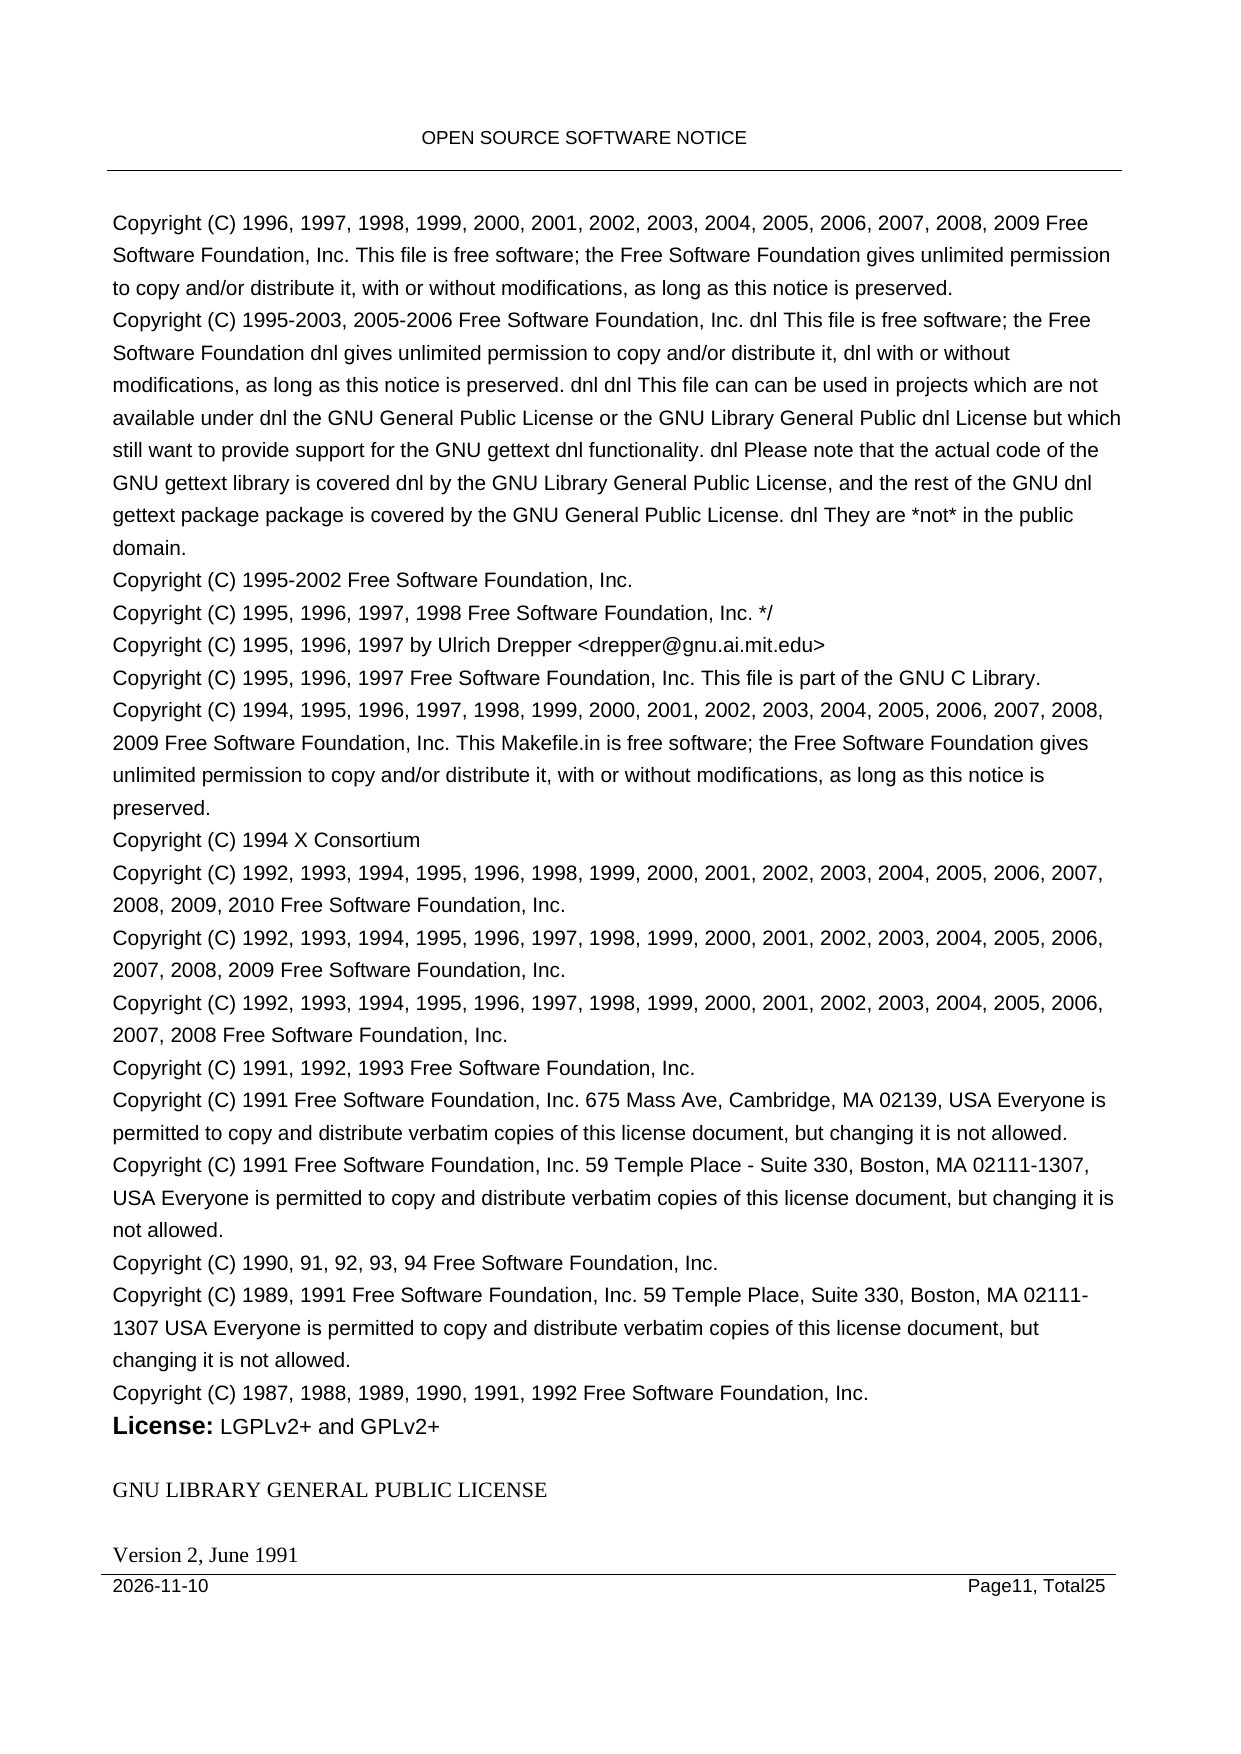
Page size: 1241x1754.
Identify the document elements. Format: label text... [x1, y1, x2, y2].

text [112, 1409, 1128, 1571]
text Copyright (C) 1992, 1993, 1994, 1995, 1996, 1998, 1999, 2000, 2001, 2002, 2003, 2004, 2005, 2006, 2007, 2008, 2009, 2010 Free Software Foundation, Inc. [112, 856, 1128, 921]
text Copyright (C) 1992, 1993, 1994, 1995, 1996, 1997, 1998, 1999, 2000, 2001, 2002, 2003, 2004, 2005, 2006, 2007, 2008, 2009 Free Software Foundation, Inc. [112, 921, 1128, 986]
text Copyright (C) 1987, 1988, 1989, 1990, 1991, 1992 Free Software Foundation, Inc. [112, 1376, 1128, 1409]
text Copyright (C) 1995-2002 Free Software Foundation, Inc. [112, 564, 1128, 596]
text Copyright (C) 1995, 1996, 1997 by Ulrich Drepper <drepper@gnu.ai.mit.edu> [112, 629, 1128, 661]
text Copyright (C) 1989, 1991 Free Software Foundation, Inc. 59 Temple Place, Suite 330, Boston, MA 02111-1307 USA Everyone is permitted to copy and distribute verbatim copies of this license document, but changing it is not allowed. [112, 1279, 1128, 1376]
text Copyright (C) 1991, 1992, 1993 Free Software Foundation, Inc. [112, 1051, 1128, 1084]
text Copyright (C) 1991 Free Software Foundation, Inc. 675 Mass Ave, Cambridge, MA 02139, USA Everyone is permitted to copy and distribute verbatim copies of this license document, but changing it is not allowed. [112, 1084, 1128, 1149]
text Copyright (C) 1991 Free Software Foundation, Inc. 59 Temple Place - Suite 330, Boston, MA 02111-1307, USA Everyone is permitted to copy and distribute verbatim copies of this license document, but changing it is not allowed. [112, 1149, 1128, 1246]
text Copyright (C) 1995-2003, 2005-2006 Free Software Foundation, Inc. dnl This file is free software; the Free Software Foundation dnl gives unlimited permission to copy and/or distribute it, dnl with or without modifications, as long as this notice is preserved. dnl dnl This file can can be used in projects which are not available under dnl the GNU General Public License or the GNU Library General Public dnl License but which still want to provide support for the GNU gettext dnl functionality. dnl Please note that the actual code of the GNU gettext library is covered dnl by the GNU Library General Public License, and the rest of the GNU dnl gettext package package is covered by the GNU General Public License. dnl They are *not* in the public domain. [112, 304, 1128, 564]
text Copyright (C) 1995, 1996, 1997, 1998 Free Software Foundation, Inc. */ [112, 596, 1128, 629]
text Copyright (C) 1992, 1993, 1994, 1995, 1996, 1997, 1998, 1999, 2000, 2001, 2002, 2003, 2004, 2005, 2006, 2007, 2008 Free Software Foundation, Inc. [112, 986, 1128, 1051]
text Copyright (C) 1994, 1995, 1996, 1997, 1998, 1999, 2000, 2001, 2002, 2003, 2004, 2005, 2006, 2007, 2008, 2009 Free Software Foundation, Inc. This Makefile.in is free software; the Free Software Foundation gives unlimited permission to copy and/or distribute it, with or without modifications, as long as this notice is preserved. [112, 694, 1128, 824]
text Copyright (C) 1994 X Consortium [112, 824, 1128, 856]
text Copyright (C) 1996, 1997, 1998, 1999, 2000, 2001, 2002, 2003, 2004, 2005, 2006, 2007, 2008, 2009 Free Software Foundation, Inc. This file is free software; the Free Software Foundation gives unlimited permission to copy and/or distribute it, with or without modifications, as long as this notice is preserved. [112, 206, 1128, 304]
text Copyright (C) 1990, 91, 92, 93, 94 Free Software Foundation, Inc. [112, 1246, 1128, 1279]
text Copyright (C) 1995, 1996, 1997 Free Software Foundation, Inc. This file is part of the GNU C Library. [112, 661, 1128, 694]
